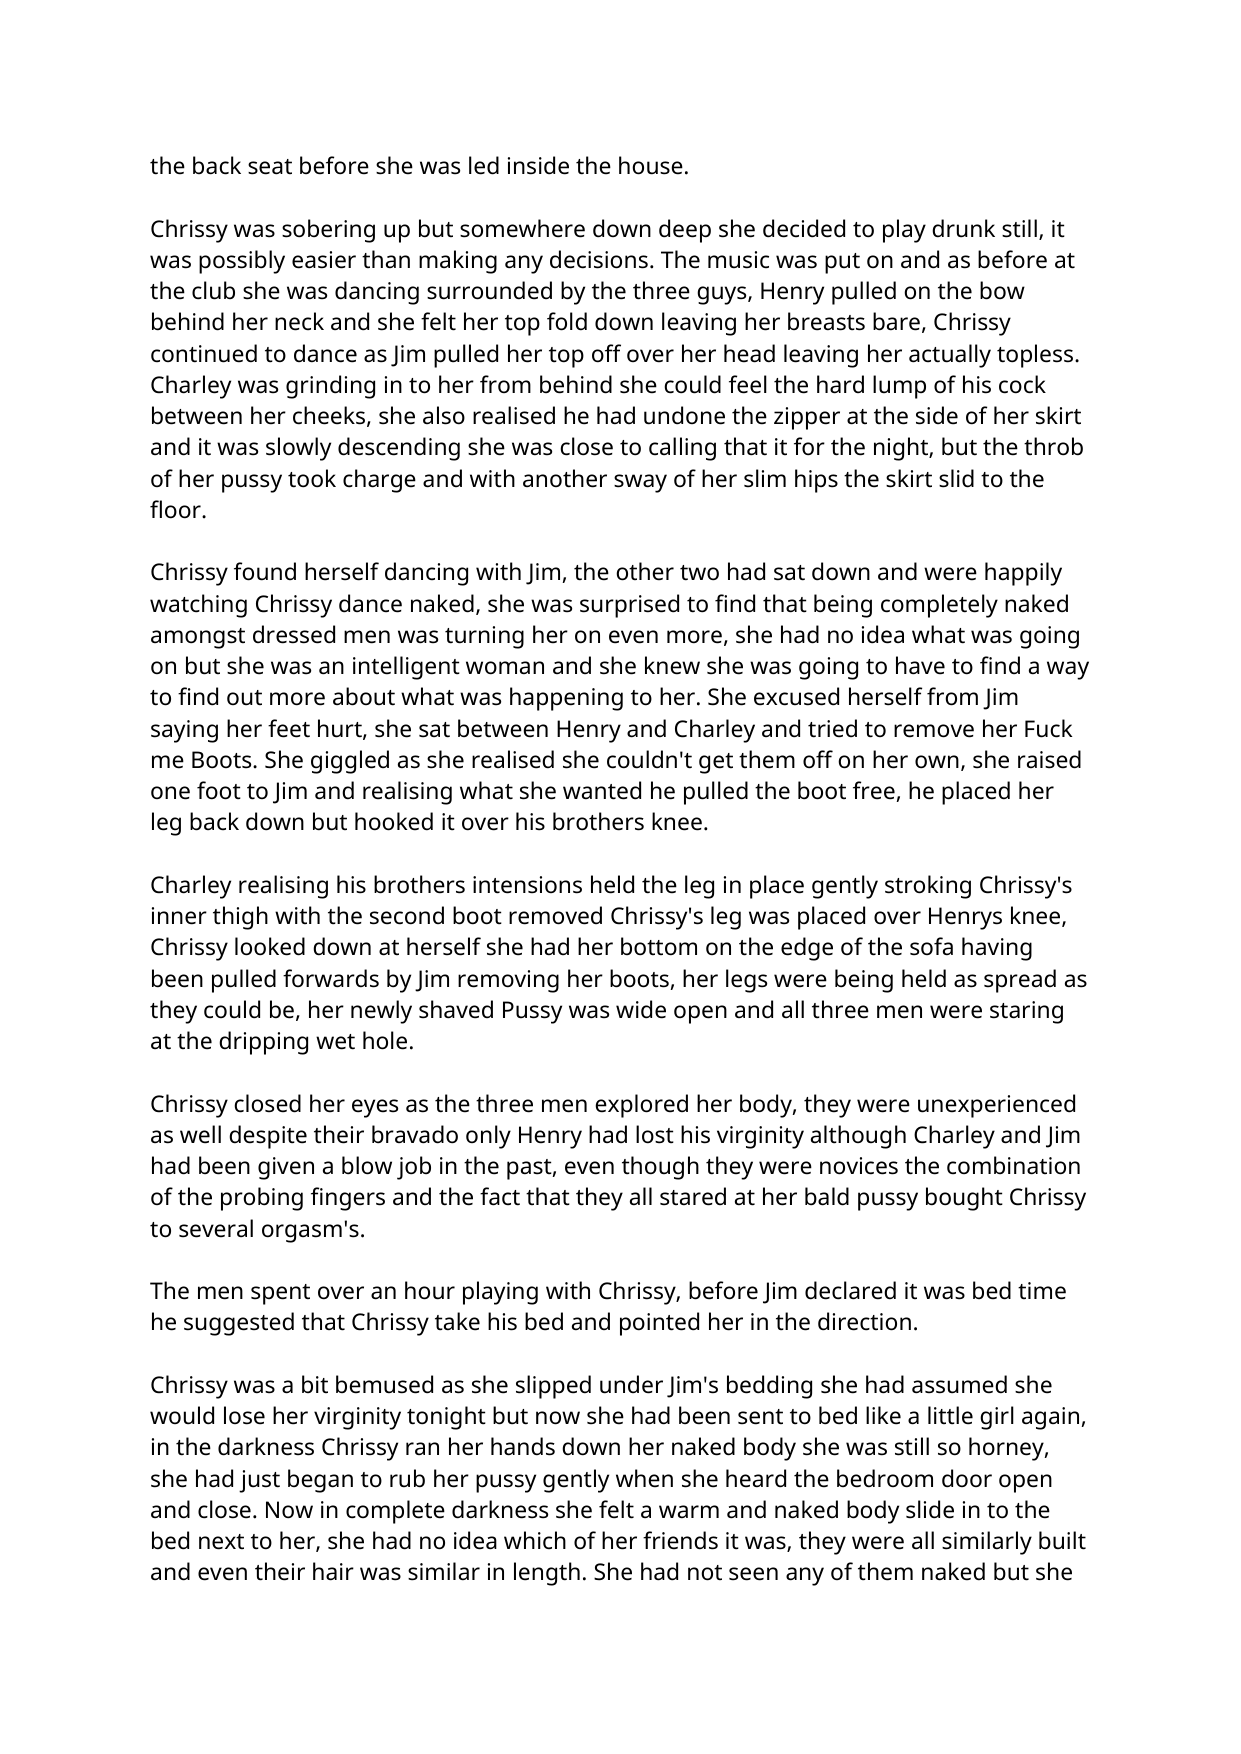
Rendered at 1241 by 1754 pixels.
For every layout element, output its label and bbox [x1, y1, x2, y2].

text [150, 150, 1090, 1587]
